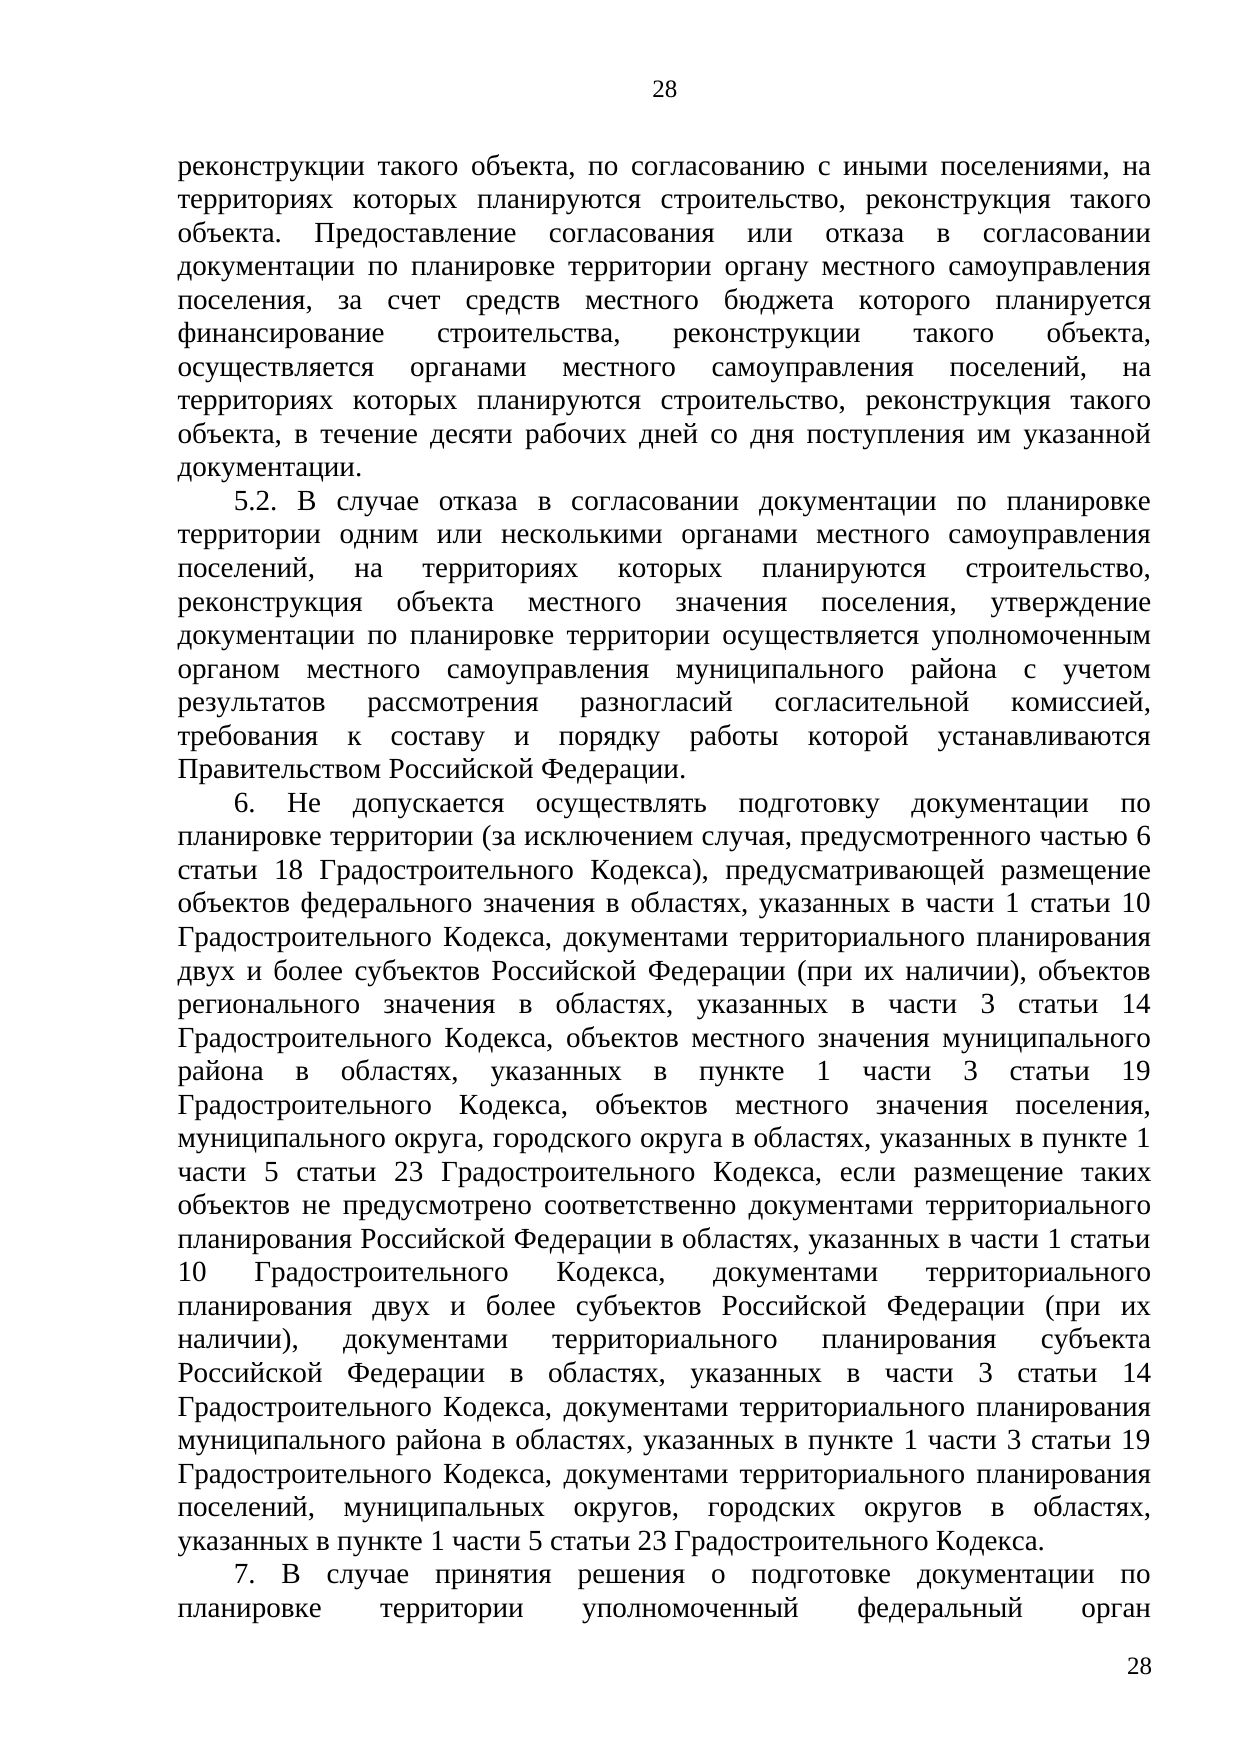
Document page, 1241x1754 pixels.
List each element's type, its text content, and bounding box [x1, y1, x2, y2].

text 5.2. В случае отказа в согласовании документации по планировке территории одним или несколькими органами местного самоуправления поселений, на территориях которых планируются строительство, реконструкция объекта местного значения поселения, утверждение документации по планировке территории осуществляется уполномоченным органом местного самоуправления муниципального района с учетом результатов рассмотрения разногласий согласительной комиссией, требования к составу и порядку работы которой устанавливаются Правительством Российской Федерации. [177, 483, 1152, 785]
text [177, 1556, 1152, 1623]
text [177, 148, 1152, 483]
text 6. Не допускается осуществлять подготовку документации по планировке территории (за исключением случая, предусмотренного частью 6 статьи 18 Градостроительного Кодекса), предусматривающей размещение объектов федерального значения в областях, указанных в части 1 статьи 10 Градостроительного Кодекса, документами территориального планирования двух и более субъектов Российской Федерации (при их наличии), объектов регионального значения в областях, указанных в части 3 статьи 14 Градостроительного Кодекса, объектов местного значения муниципального района в областях, указанных в пункте 1 части 3 статьи 19 Градостроительного Кодекса, объектов местного значения поселения, муниципального округа, городского округа в областях, указанных в пункте 1 части 5 статьи 23 Градостроительного Кодекса, если размещение таких объектов не предусмотрено соответственно документами территориального планирования Российской Федерации в областях, указанных в части 1 статьи 10 Градостроительного Кодекса, документами территориального планирования двух и более субъектов Российской Федерации (при их наличии), документами территориального планирования субъекта Российской Федерации в областях, указанных в части 3 статьи 14 Градостроительного Кодекса, документами территориального планирования муниципального района в областях, указанных в пункте 1 части 3 статьи 19 Градостроительного Кодекса, документами территориального планирования поселений, муниципальных округов, городских округов в областях, указанных в пункте 1 части 5 статьи 23 Градостроительного Кодекса. [177, 785, 1152, 1556]
